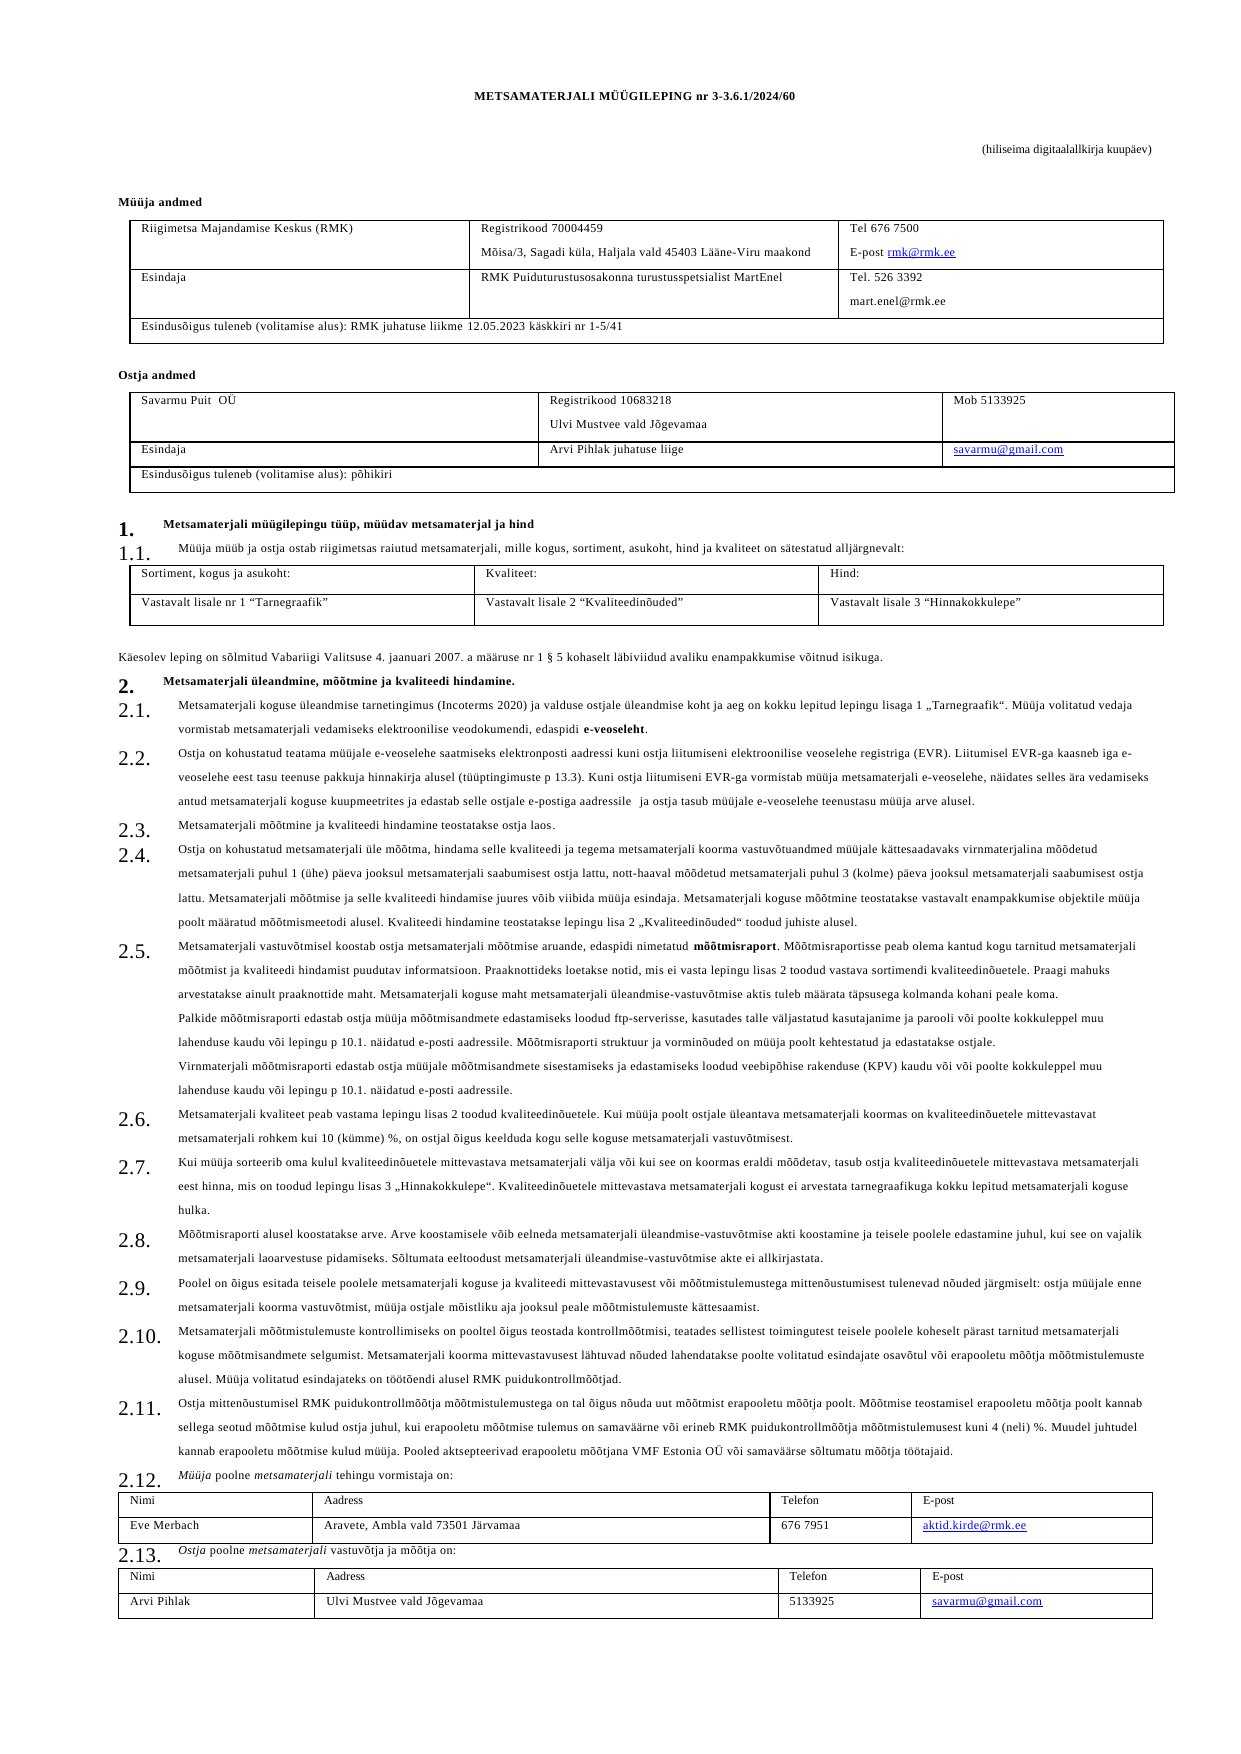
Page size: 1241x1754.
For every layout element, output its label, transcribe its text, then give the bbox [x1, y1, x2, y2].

text Käesolev leping on sõlmitud Vabariigi Valitsuse 4. jaanuari 2007. a määruse nr 1 § 5 kohaselt läbiviidud avaliku enampakkumise võitnud isikuga. [118, 650, 1167, 674]
table_cell Vastavalt lisale 3 “Hinnakokkulepe” [819, 595, 1163, 625]
table_header Registrikood 70004459 Mõisa/3, Sagadi küla, Haljala vald 45403 Lääne-Viru maakond [470, 221, 838, 269]
table_header Telefon [771, 1493, 911, 1517]
table_header E-post [921, 1569, 1152, 1593]
table_header Mob 5133925 [943, 393, 1174, 441]
table_cell savarmu@gmail.com [921, 1594, 1152, 1618]
table_cell RMK Puiduturustusosakonna turustusspetsialist MartEnel [470, 270, 838, 318]
text Metsamaterjali mõõtmine ja kvaliteedi hindamine teostatakse ostja laos. [118, 818, 1152, 842]
table_header Registrikood 10683218 Ulvi Mustvee vald Jõgevamaa [539, 393, 942, 441]
table_cell Esindusõigus tuleneb (volitamise alus): RMK juhatuse liikme käskkiri nr 1-5/41 [131, 319, 1163, 343]
text Müüja poolne metsamaterjali tehingu vormistaja on: [118, 1468, 1152, 1492]
table_cell savarmu@gmail.com [943, 443, 1174, 466]
table_cell Tel. 526 3392 mart.enel@rmk.ee [839, 270, 1163, 318]
table_cell Esindaja [131, 443, 538, 466]
table_header Hind: [819, 566, 1163, 594]
table_header Savarmu Puit OÜ [131, 393, 538, 441]
table_header Sortiment, kogus ja asukoht: [131, 566, 474, 594]
table_cell 5133925 [779, 1594, 920, 1618]
text Müüja müüb ja ostja ostab riigimetsas raiutud metsamaterjali, mille kogus, sortiment, asukoht, hind ja kvaliteet on sätestatud alljärgnevalt: [118, 541, 1152, 565]
table_header Aadress [313, 1493, 769, 1517]
text Metsamaterjali koguse üleandmise tarnetingimus (Incoterms 2020) ja valduse ostjale üleandmise koht ja aeg on kokku lepitud lepingu lisaga 1 „Tarnegraafik“. Müüja volitatud vedaja vormistab metsamaterjali vedamiseks elektroonilise veodokumendi, edaspidi e-veoseleht. [118, 698, 1152, 746]
text (hiliseima digitaalallkirja kuupäev) [118, 142, 1152, 166]
text Ostja on kohustatud teatama müüjale e-veoselehe saatmiseks elektronposti aadressi kuni ostja liitumiseni elektroonilise veoselehe registriga (EVR). Liitumisel EVR-ga kaasneb iga e-veoselehe eest tasu teenuse pakkuja hinnakirja alusel (tüüptingimuste p 13.3). Kuni ostja liitumiseni EVR-ga vormistab müüja metsamaterjali e-veoselehe, näidates selles ära vedamiseks antud metsamaterjali koguse kuupmeetrites ja edastab selle ostjale e-postiga aadressile ja ostja tasub müüjale e-veoselehe teenustasu müüja arve alusel. [118, 746, 1152, 818]
text Ostja mittenõustumisel RMK puidukontrollmõõtja mõõtmistulemustega on tal õigus nõuda uut mõõtmist erapooletu mõõtja poolt. Mõõtmise teostamisel erapooletu mõõtja poolt kannab sellega seotud mõõtmise kulud ostja juhul, kui erapooletu mõõtmise tulemus on samaväärne või erineb RMK puidukontrollmõõtja mõõtmistulemusest kuni 4 (neli) %. Muudel juhtudel kannab erapooletu mõõtmise kulud müüja. Pooled aktsepteerivad erapooletu mõõtjana VMF Estonia OÜ või samaväärse sõltumatu mõõtja töötajaid. [118, 1396, 1152, 1468]
table_cell Eve Merbach [119, 1518, 312, 1542]
text Metsamaterjali mõõtmistulemuste kontrollimiseks on pooltel õigus teostada kontrollmõõtmisi, teatades sellistest toimingutest teisele poolele koheselt pärast tarnitud metsamaterjali koguse mõõtmisandmete selgumist. Metsamaterjali koorma mittevastavusest lähtuvad nõuded lahendatakse poolte volitatud esindajate osavõtul või erapooletu mõõtja mõõtmistulemuste alusel. Müüja volitatud esindajateks on töötõendi alusel RMK puidukontrollmõõtjad. [118, 1324, 1152, 1396]
table_cell Vastavalt lisale nr 1 “Tarnegraafik” [131, 595, 474, 625]
text Müüja andmed [118, 196, 1152, 219]
table_cell Aravete, Ambla vald 73501 Järvamaa [313, 1518, 769, 1542]
text Kui müüja sorteerib oma kulul kvaliteedinõuetele mittevastava metsamaterjali välja või kui see on koormas eraldi mõõdetav, tasub ostja kvaliteedinõuetele mittevastava metsamaterjali eest hinna, mis on toodud lepingu lisas 3 „Hinnakokkulepe“. Kvaliteedinõuetele mittevastava metsamaterjali kogust ei arvestata tarnegraafikuga kokku lepitud metsamaterjali koguse hulka. [118, 1155, 1152, 1227]
text Ostja poolne metsamaterjali vastuvõtja ja mõõtja on: [118, 1544, 1152, 1567]
table_header Aadress [315, 1569, 778, 1593]
list Virnmaterjali mõõtmisraporti edastab ostja müüjale mõõtmisandmete sisestamiseks ja edastamiseks loodud veebipõhise rakenduse (KPV) kaudu või või poolte kokkuleppel muu lahenduse kaudu või lepingu p 10.1. näidatud e-posti aadressile. [178, 1059, 1152, 1107]
table_header Nimi [119, 1569, 314, 1593]
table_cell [315, 1594, 778, 1618]
table_header Telefon [779, 1569, 920, 1593]
text Ostja andmed [118, 368, 1152, 392]
table_cell Esindusõigus tuleneb (volitamise alus): põhikiri [131, 468, 1174, 492]
table_header Tel 676 7500 E-post rmk@rmk.ee [839, 221, 1163, 269]
table_cell Vastavalt lisale 2 “Kvaliteedinõuded” [475, 595, 818, 625]
table_cell 676 7951 [771, 1518, 911, 1542]
text Metsamaterjali vastuvõtmisel koostab ostja metsamaterjali mõõtmise aruande, edaspidi nimetatud mõõtmisraport. Mõõtmisraportisse peab olema kantud kogu tarnitud metsamaterjali mõõtmist ja kvaliteedi hindamist puudutav informatsioon. Praaknottideks loetakse notid, mis ei vasta lepingu lisas 2 toodud vastava sortimendi kvaliteedinõuetele. Praagi mahuks arvestatakse ainult praaknottide maht. Metsamaterjali koguse maht metsamaterjali üleandmise-vastuvõtmise aktis tuleb määrata täpsusega kolmanda kohani peale koma. [118, 939, 1152, 1011]
text METSAMATERJALI MÜÜGILEPING nr 3-3.6.1/2024/60 [118, 89, 1152, 113]
table_header Nimi [119, 1493, 312, 1517]
text Ostja on kohustatud metsamaterjali üle mõõtma, hindama selle kvaliteedi ja tegema metsamaterjali koorma vastuvõtuandmed müüjale kättesaadavaks virnmaterjalina mõõdetud metsamaterjali puhul 1 (ühe) päeva jooksul metsamaterjali saabumisest ostja lattu, nott-haaval mõõdetud metsamaterjali puhul 3 (kolme) päeva jooksul metsamaterjali saabumisest ostja lattu. Metsamaterjali mõõtmise ja selle kvaliteedi hindamise juures võib viibida müüja esindaja. Metsamaterjali koguse mõõtmine teostatakse vastavalt enampakkumise objektile müüja poolt määratud mõõtmismeetodi alusel. Kvaliteedi hindamine teostatakse lepingu lisa 2 „Kvaliteedinõuded“ toodud juhiste alusel. [118, 842, 1152, 939]
text Mõõtmisraporti alusel koostatakse arve. Arve koostamisele võib eelneda metsamaterjali üleandmise-vastuvõtmise akti koostamine ja teisele poolele edastamine juhul, kui see on vajalik metsamaterjali laoarvestuse pidamiseks. Sõltumata eeltoodust metsamaterjali üleandmise-vastuvõtmise akte ei allkirjastata. [118, 1227, 1152, 1276]
table_cell Esindaja [131, 270, 469, 318]
table_header Riigimetsa Majandamise Keskus (RMK) [131, 221, 469, 269]
text Metsamaterjali üleandmine, mõõtmine ja kvaliteedi hindamine. [118, 674, 1152, 698]
table_cell Arvi Pihlak juhatuse liige [539, 443, 942, 466]
table_cell aktid.kirde@rmk.ee [912, 1518, 1152, 1542]
table_header Kvaliteet: [475, 566, 818, 594]
table_header E-post [912, 1493, 1152, 1517]
table_cell Arvi Pihlak [119, 1594, 314, 1618]
text Metsamaterjali kvaliteet peab vastama lepingu lisas 2 toodud kvaliteedinõuetele. Kui müüja poolt ostjale üleantava metsamaterjali koormas on kvaliteedinõuetele mittevastavat metsamaterjali rohkem kui 10 (kümme) %, on ostjal õigus keelduda kogu selle koguse metsamaterjali vastuvõtmisest. [118, 1107, 1152, 1155]
text Poolel on õigus esitada teisele poolele metsamaterjali koguse ja kvaliteedi mittevastavusest või mõõtmistulemustega mittenõustumisest tulenevad nõuded järgmiselt: ostja müüjale enne metsamaterjali koorma vastuvõtmist, müüja ostjale mõistliku aja jooksul peale mõõtmistulemuste kättesaamist. [118, 1276, 1152, 1324]
text Metsamaterjali müügilepingu tüüp, müüdav metsamaterjal ja hind [118, 517, 1152, 541]
list Palkide mõõtmisraporti edastab ostja müüja mõõtmisandmete edastamiseks loodud ftp-serverisse, kasutades talle väljastatud kasutajanime ja parooli või poolte kokkuleppel muu lahenduse kaudu või lepingu p 10.1. näidatud e-posti aadressile. Mõõtmisraporti struktuur ja vorminõuded on müüja poolt kehtestatud ja edastatakse ostjale. [178, 1011, 1152, 1059]
